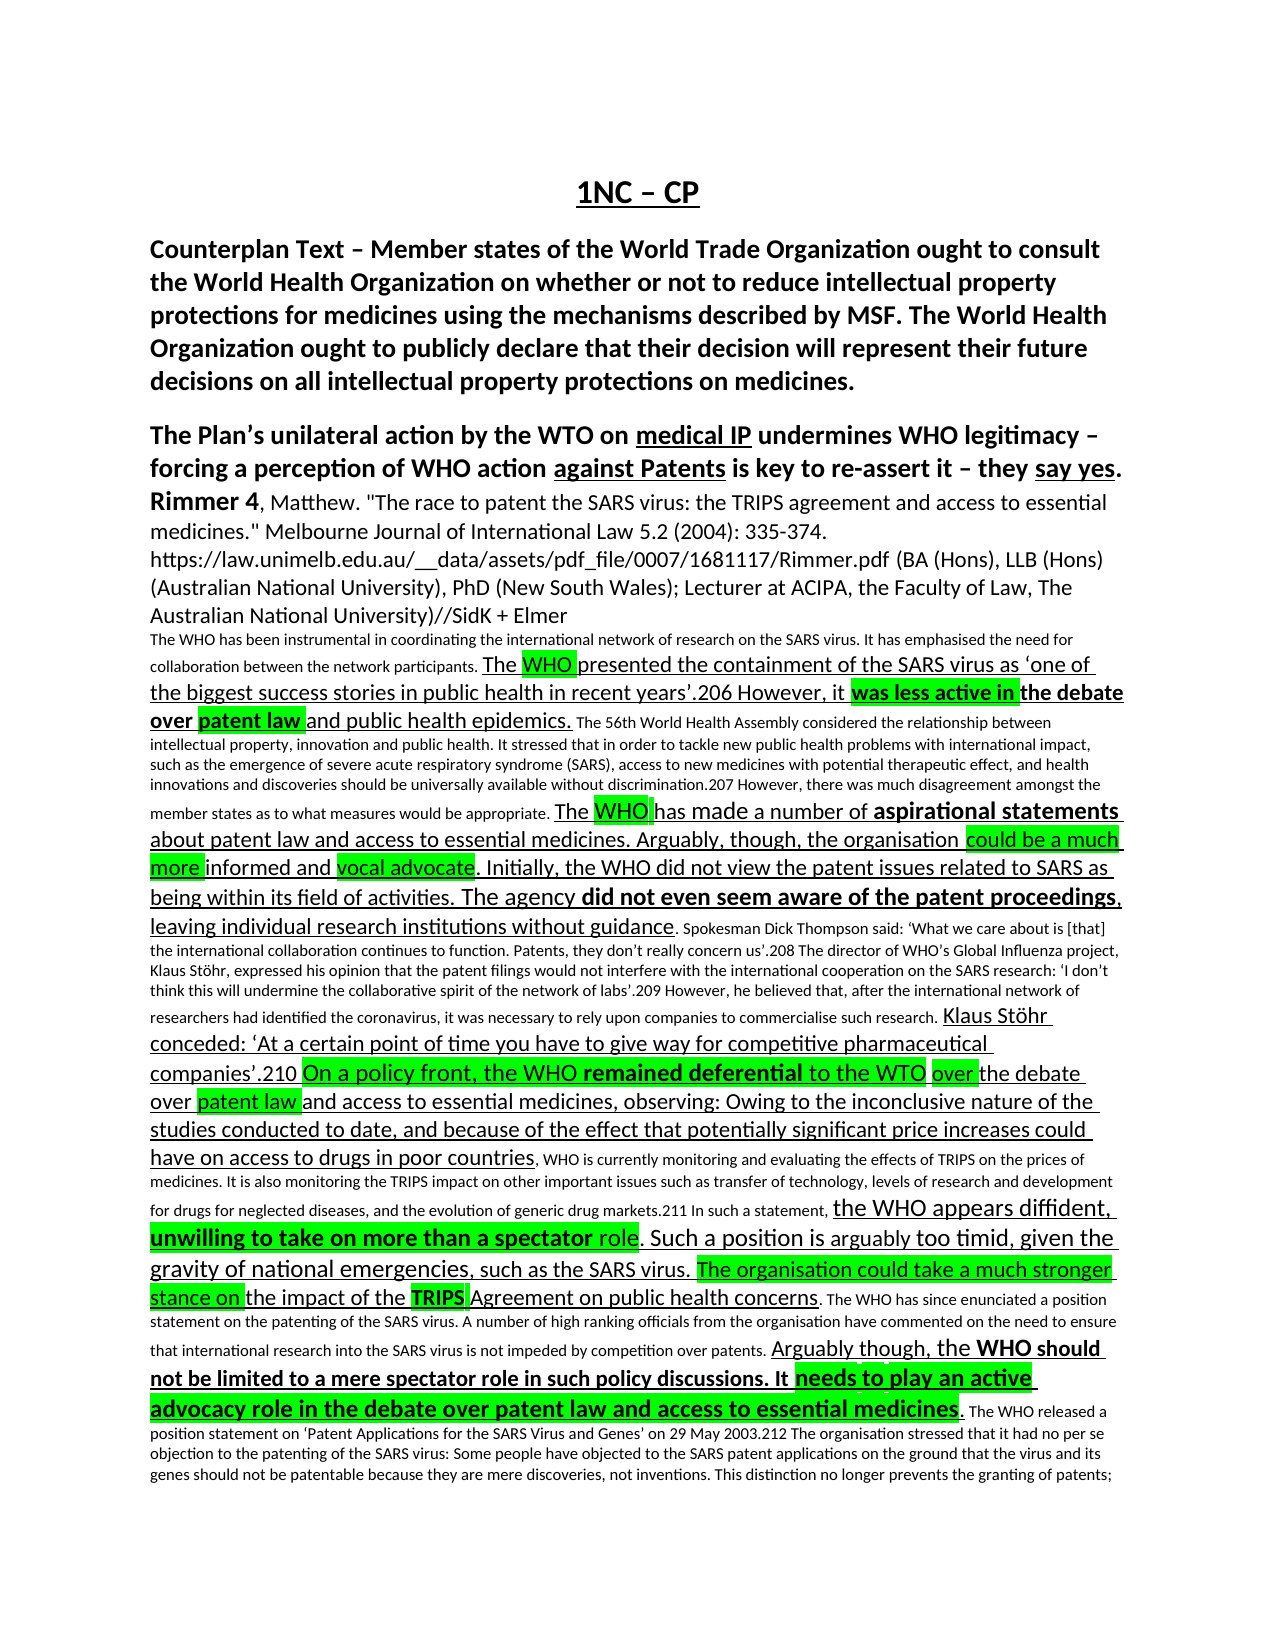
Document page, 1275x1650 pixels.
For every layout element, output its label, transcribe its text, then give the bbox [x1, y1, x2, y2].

subtitle The Plan’s unilateral action by the WTO on medical IP undermines WHO legitimacy – forcing a perception of WHO action against Patents is key to re-assert it – they say yes. [150, 418, 1125, 484]
text https://law.unimelb.edu.au/__data/assets/pdf_file/0007/1681117/Rimmer.pdf (BA (Hons), LLB (Hons) (Australian National University), PhD (New South Wales); Lecturer at ACIPA, the Faculty of Law, The Australian National University)//SidK + Elmer [150, 545, 1125, 629]
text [150, 629, 1125, 1484]
subtitle 1NC – CP [150, 171, 1125, 212]
subtitle Counterplan Text – Member states of the World Trade Organization ought to consult the World Health Organization on whether or not to reduce intellectual property protections for medicines using the mechanisms described by MSF. The World Health Organization ought to publicly declare that their decision will represent their future decisions on all intellectual property protections on medicines. [150, 232, 1125, 397]
text Rimmer 4, Matthew. "The race to patent the SARS virus: the TRIPS agreement and access to essential medicines." Melbourne Journal of International Law 5.2 (2004): 335-374. [150, 484, 1125, 545]
